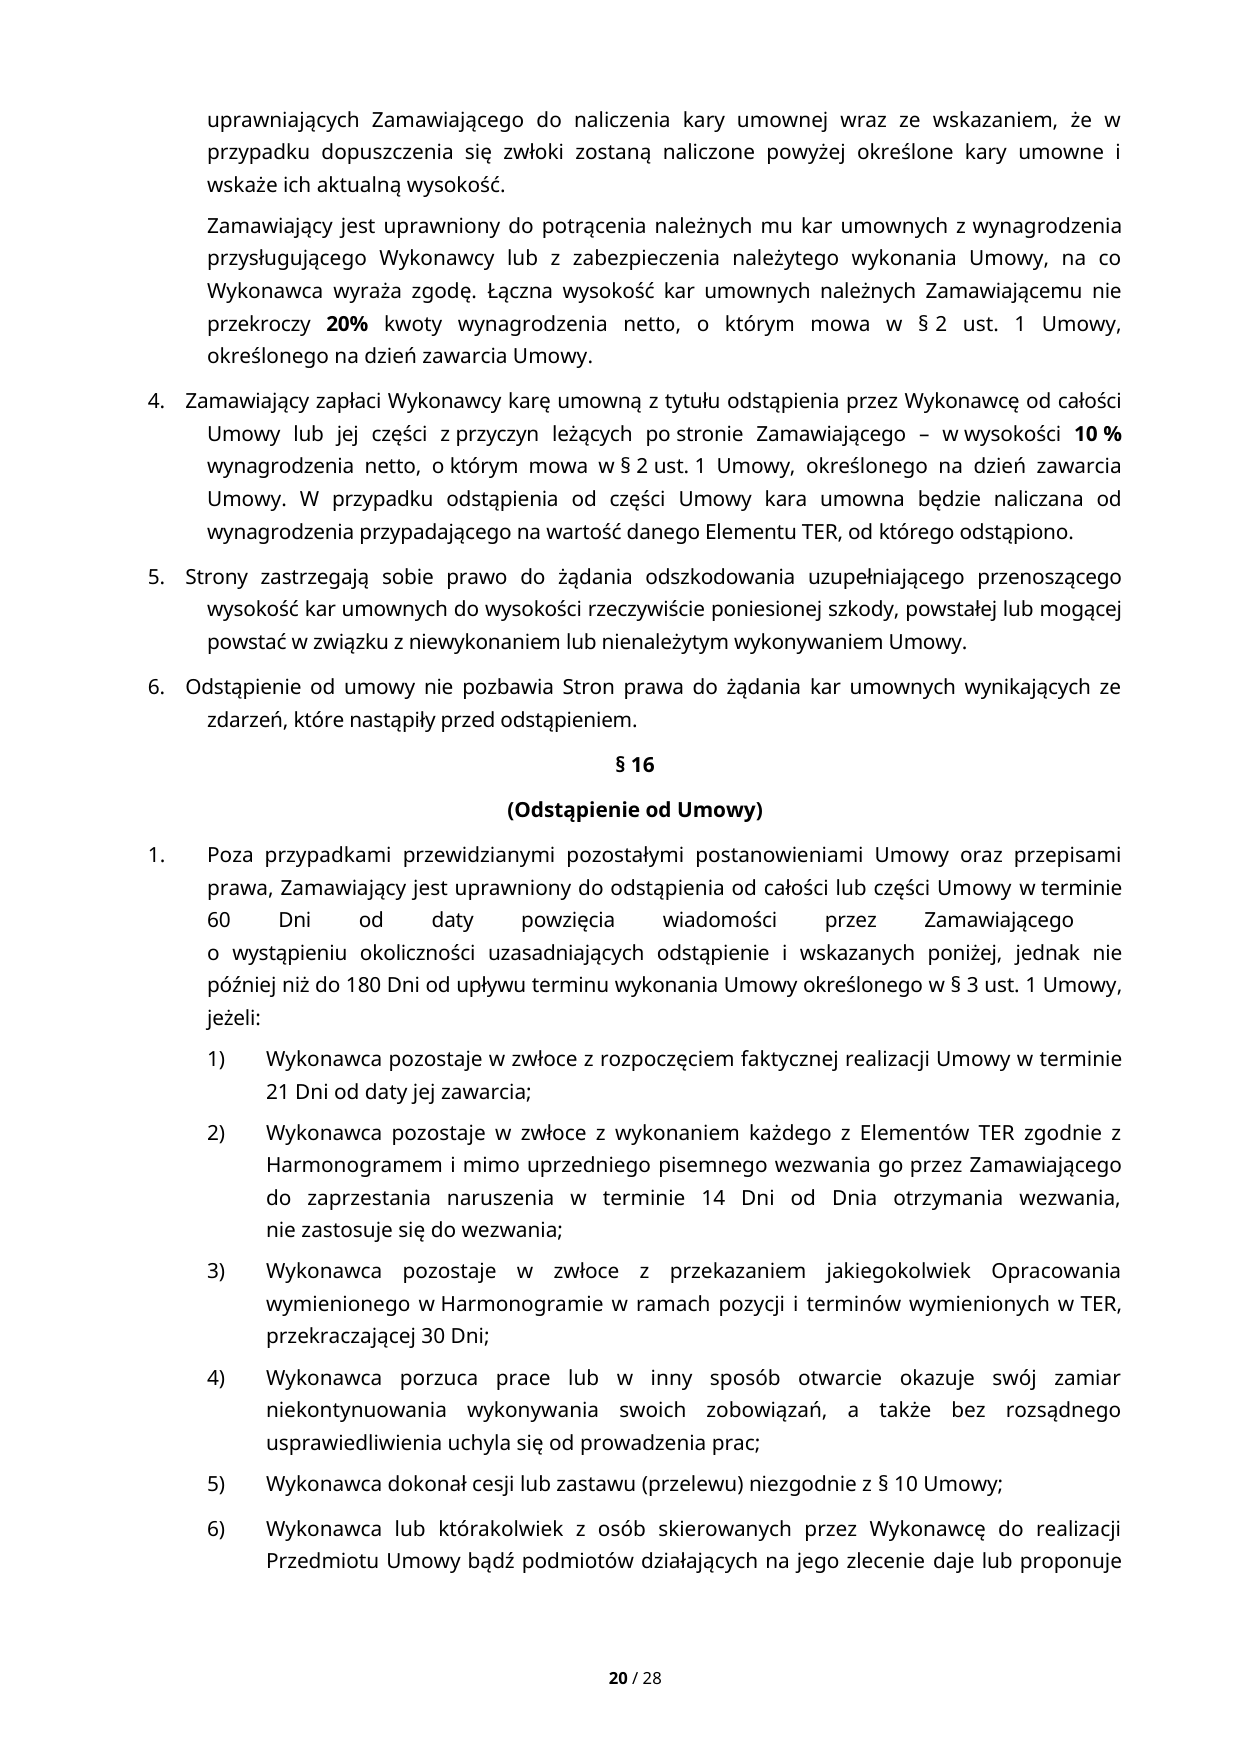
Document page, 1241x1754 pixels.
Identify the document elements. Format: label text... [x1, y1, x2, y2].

list Zamawiający zapłaci Wykonawcy karę umowną z tytułu odstąpienia przez Wykonawcę od całości Umowy lub jej części z przyczyn leżących po stronie Zamawiającego – w wysokości 10 % wynagrodzenia netto, o którym mowa w § 2 ust. 1 Umowy, określonego na dzień zawarcia Umowy. W przypadku odstąpienia od części Umowy kara umowna będzie naliczana od wynagrodzenia przypadającego na wartość danego Elementu TER, od którego odstąpiono. [148, 386, 1122, 545]
list Wykonawca pozostaje w zwłoce z rozpoczęciem faktycznej realizacji Umowy w terminie 21 Dni od daty jej zawarcia; [207, 1044, 1122, 1105]
list Wykonawca dokonał cesji lub zastawu (przelewu) niezgodnie z § 10 Umowy; [207, 1469, 1118, 1497]
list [207, 1514, 1122, 1575]
list Wykonawca pozostaje w zwłoce z wykonaniem każdego z Elementów TER zgodnie z Harmonogramem i mimo uprzedniego pisemnego wezwania go przez Zamawiającego do zaprzestania naruszenia w terminie 14 Dni od Dnia otrzymania wezwania, nie zastosuje się do wezwania; [207, 1118, 1122, 1244]
list Strony zastrzegają sobie prawo do żądania odszkodowania uzupełniającego przenoszącego wysokość kar umownych do wysokości rzeczywiście poniesionej szkody, powstałej lub mogącej powstać w związku z niewykonaniem lub nienależytym wykonywaniem Umowy. [148, 562, 1122, 656]
list Odstąpienie od umowy nie pozbawia Stron prawa do żądania kar umownych wynikających ze zdarzeń, które nastąpiły przed odstąpieniem. [148, 672, 1122, 733]
text (Odstąpienie od Umowy) [148, 795, 1122, 823]
text § 16 [148, 750, 1122, 778]
list Wykonawca porzuca prace lub w inny sposób otwarcie okazuje swój zamiar niekontynuowania wykonywania swoich zobowiązań, a także bez rozsądnego usprawiedliwienia uchyla się od prowadzenia prac; [207, 1363, 1122, 1456]
text Zamawiający jest uprawniony do potrącenia należnych mu kar umownych z wynagrodzenia przysługującego Wykonawcy lub z zabezpieczenia należytego wykonania Umowy, na co Wykonawca wyraża zgodę. Łączna wysokość kar umownych należnych Zamawiającemu nie przekroczy 20% kwoty wynagrodzenia netto, o którym mowa w § 2 ust. 1 Umowy, określonego na dzień zawarcia Umowy. [207, 211, 1122, 370]
list Poza przypadkami przewidzianymi pozostałymi postanowieniami Umowy oraz przepisami prawa, Zamawiający jest uprawniony do odstąpienia od całości lub części Umowy w terminie 60 Dni od daty powzięcia wiadomości przez Zamawiającego o wystąpieniu okoliczności uzasadniających odstąpienie i wskazanych poniżej, jednak nie później niż do 180 Dni od upływu terminu wykonania Umowy określonego w § 3 ust. 1 Umowy, jeżeli: [148, 840, 1122, 1032]
list Wykonawca pozostaje w zwłoce z przekazaniem jakiegokolwiek Opracowania wymienionego w Harmonogramie w ramach pozycji i terminów wymienionych w TER, przekraczającej 30 Dni; [207, 1256, 1122, 1350]
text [207, 105, 1122, 198]
